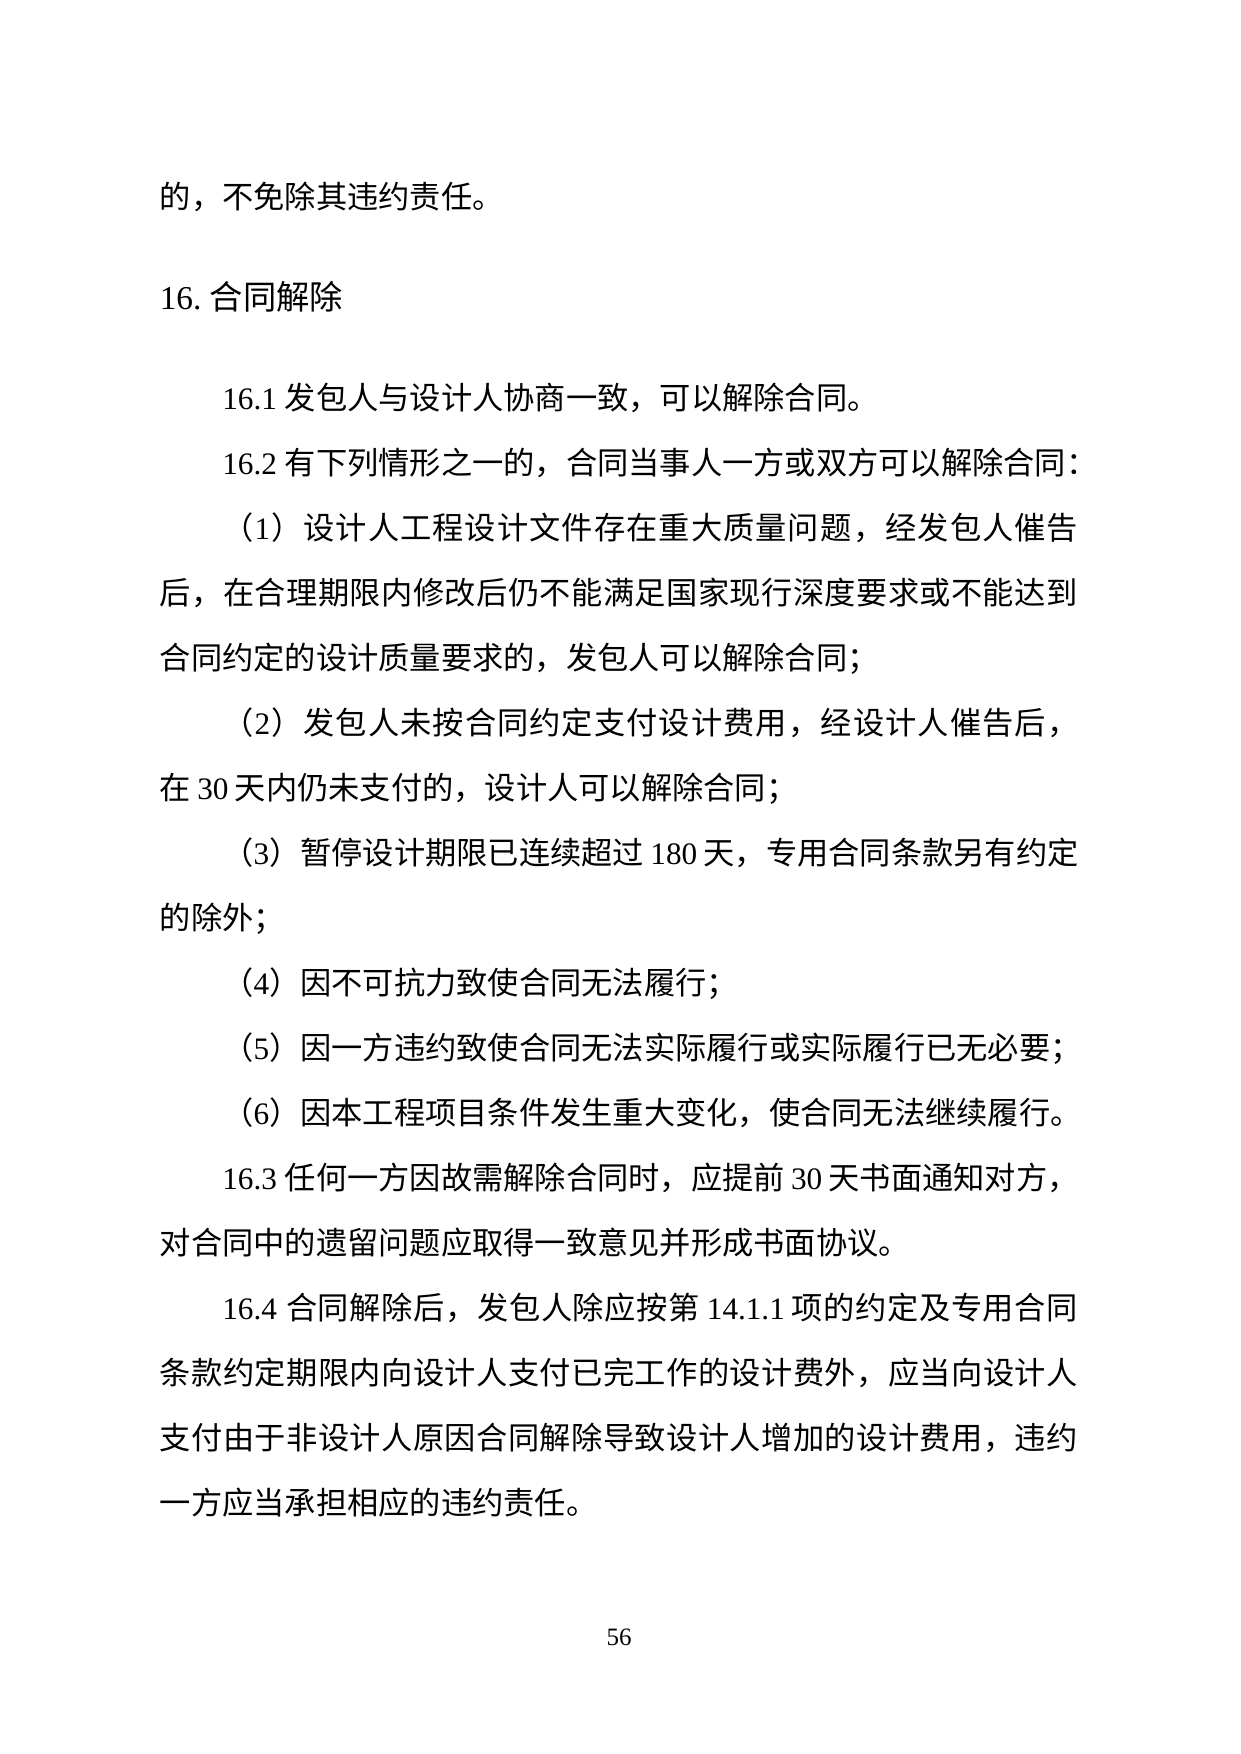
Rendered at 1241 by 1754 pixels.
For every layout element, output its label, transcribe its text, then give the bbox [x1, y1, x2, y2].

text 16.1 发包人与设计人协商一致，可以解除合同。 [159, 364, 1078, 429]
text 16.3 任何一方因故需解除合同时，应提前30天书面通知对方，对合同中的遗留问题应取得一致意见并形成书面协议。 [159, 1144, 1078, 1274]
text （5）因一方违约致使合同无法实际履行或实际履行已无必要； [159, 1014, 1078, 1079]
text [159, 162, 1078, 227]
text （3）暂停设计期限已连续超过180天，专用合同条款另有约定的除外； [159, 819, 1078, 949]
text （6）因本工程项目条件发生重大变化，使合同无法继续履行。 [159, 1079, 1078, 1144]
text （2）发包人未按合同约定支付设计费用，经设计人催告后，在30天内仍未支付的，设计人可以解除合同； [159, 689, 1078, 819]
text （4）因不可抗力致使合同无法履行； [159, 949, 1078, 1014]
text 16.4 合同解除后，发包人除应按第14.1.1项的约定及专用合同条款约定期限内向设计人支付已完工作的设计费外，应当向设计人支付由于非设计人原因合同解除导致设计人增加的设计费用，违约一方应当承担相应的违约责任。 [159, 1274, 1078, 1534]
text 16.2 有下列情形之一的，合同当事人一方或双方可以解除合同： [159, 429, 1078, 494]
subtitle 16. 合同解除 [159, 262, 1078, 327]
text （1）设计人工程设计文件存在重大质量问题，经发包人催告后，在合理期限内修改后仍不能满足国家现行深度要求或不能达到合同约定的设计质量要求的，发包人可以解除合同； [159, 494, 1078, 689]
